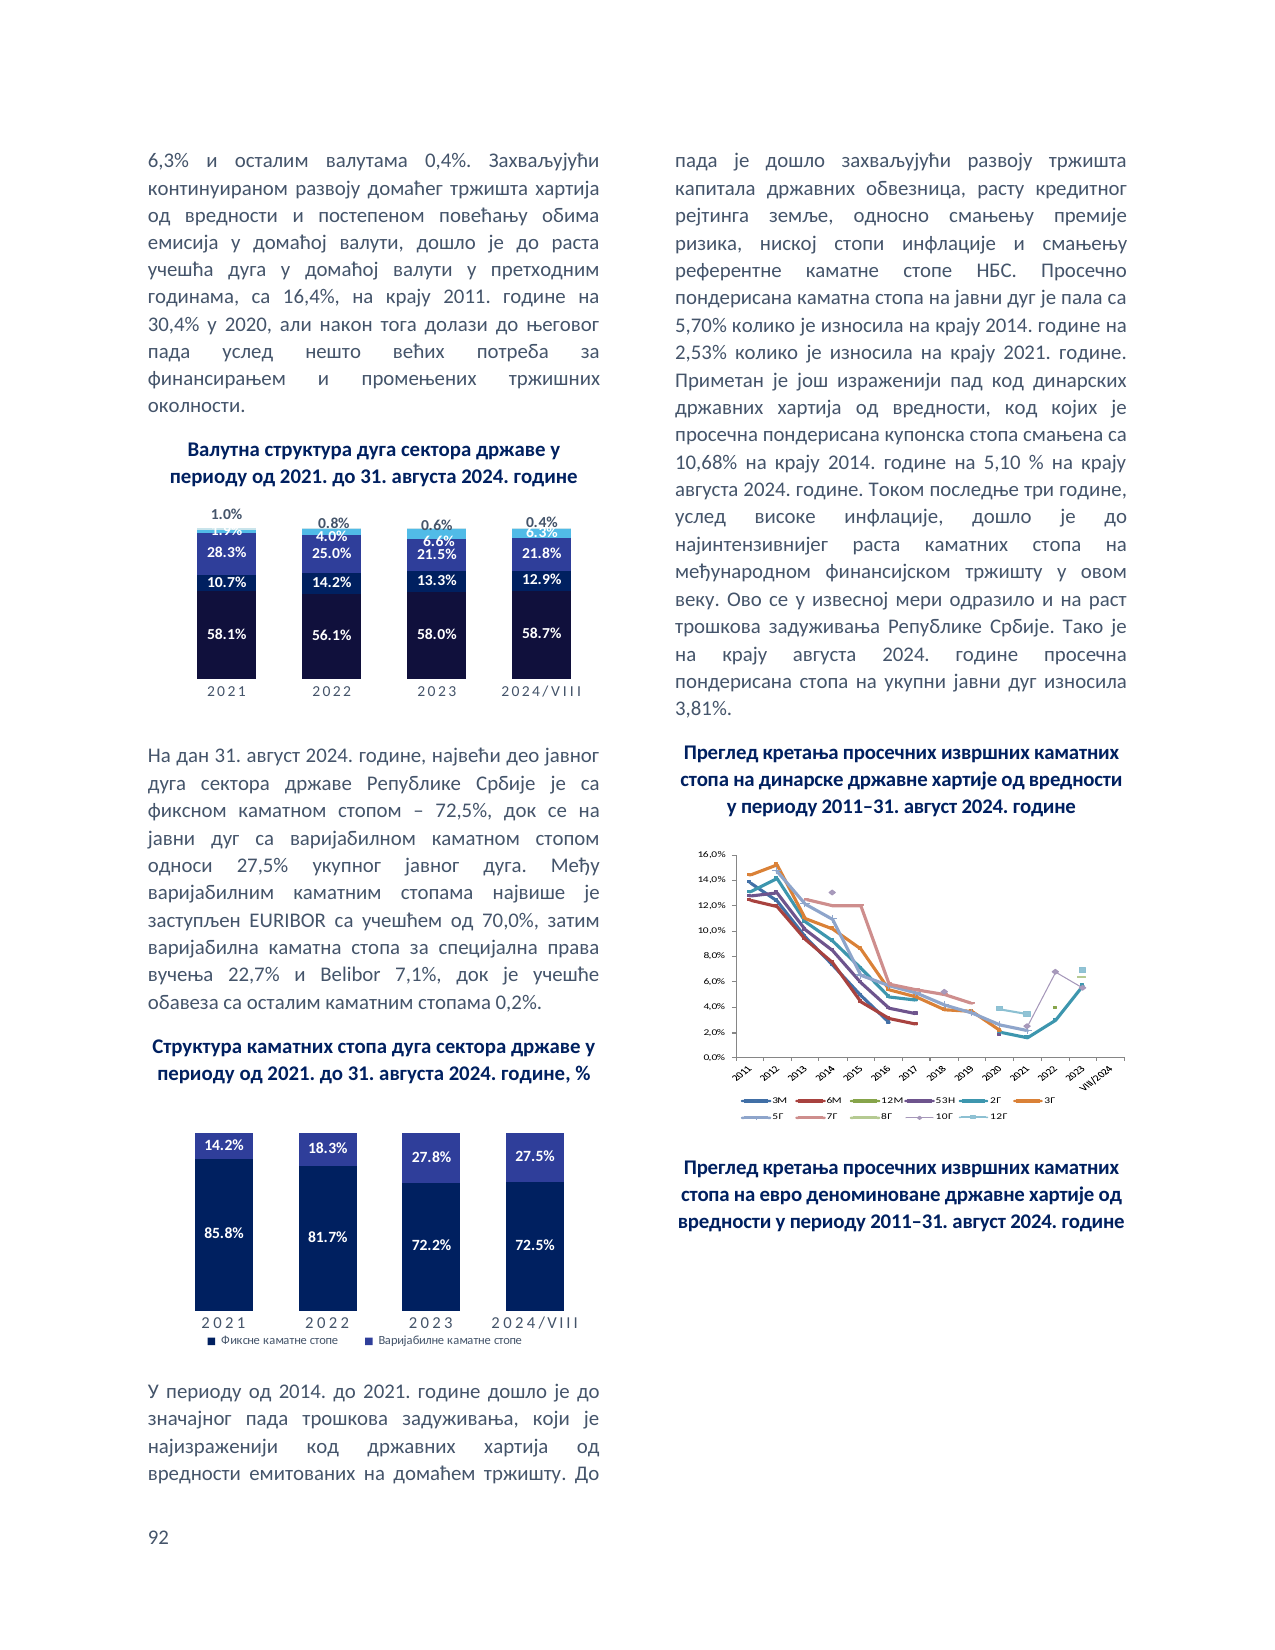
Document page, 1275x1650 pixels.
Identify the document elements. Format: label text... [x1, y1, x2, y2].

text Структура каматних стопа дуга сектора државе у периоду од 2021. до 31. августа 2024. године, % [148, 1033, 600, 1085]
text У периоду од 2014. до 2021. године дошло је до значајног пада трошкова задуживања, који је најизраженији код државних хартија од вредности емитованих на домаћем тржишту. До пада је дошло захваљујући развоју тржишта капитала државних обвезница, расту кредитног рејтинга земље, односно смањењу премије ризика, ниској стопи инфлације и смањењу референтне каматне стопе НБС. Просечно пондерисана каматна стопа на јавни дуг је пала са 5,70% колико је износила на крају 2014. године на 2,53% колико је износила на крају 2021. године. Приметан је још израженији пад код динарских државних хартија од вредности, код којих је просечна пондерисана купонска стопа смањена са 10,68% на крају 2014. године на 5,10 % на крају августа 2024. године. Током последње три године, услед високе инфлације, дошло је до најинтензивнијег раста каматних стопа на међународном финансијском тржишту у овом веку. Ово се у извесној мери одразило и на раст трошкова задуживања Републике Србије. Тако је на крају августа 2024. године просечна пондерисана стопа на укупни јавни дуг износила 3,81%. [675, 148, 1127, 721]
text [148, 148, 600, 418]
text На дан 31. август 2024. године, највећи део јавног дуга сектора државе Републике Србије је са фиксном каматном стопом – 72,5%, док се на јавни дуг са варијабилном каматном стопом односи 27,5% укупног јавног дуга. Међу варијабилним каматним стопама највише је заступљен EURIBOR са учешћем од 70,0%, затим варијабилна каматна стопа за специјална права вучења 22,7% и Belibor 7,1%, док је учешће обавеза са осталим каматним стопама 0,2%. [148, 742, 600, 1014]
text Валутна структура дуга сектора државе у периоду од 2021. до 31. августа 2024. године [148, 436, 600, 489]
text Преглед кретања просечних извршних каматних стопа на динарске државне хартије од вредности у периоду 2011–31. август 2024. године [675, 739, 1127, 819]
text Преглед кретања просечних извршних каматних стопа на евро деноминоване државне хартије од вредности у периоду 2011–31. август 2024. године [675, 1154, 1127, 1233]
